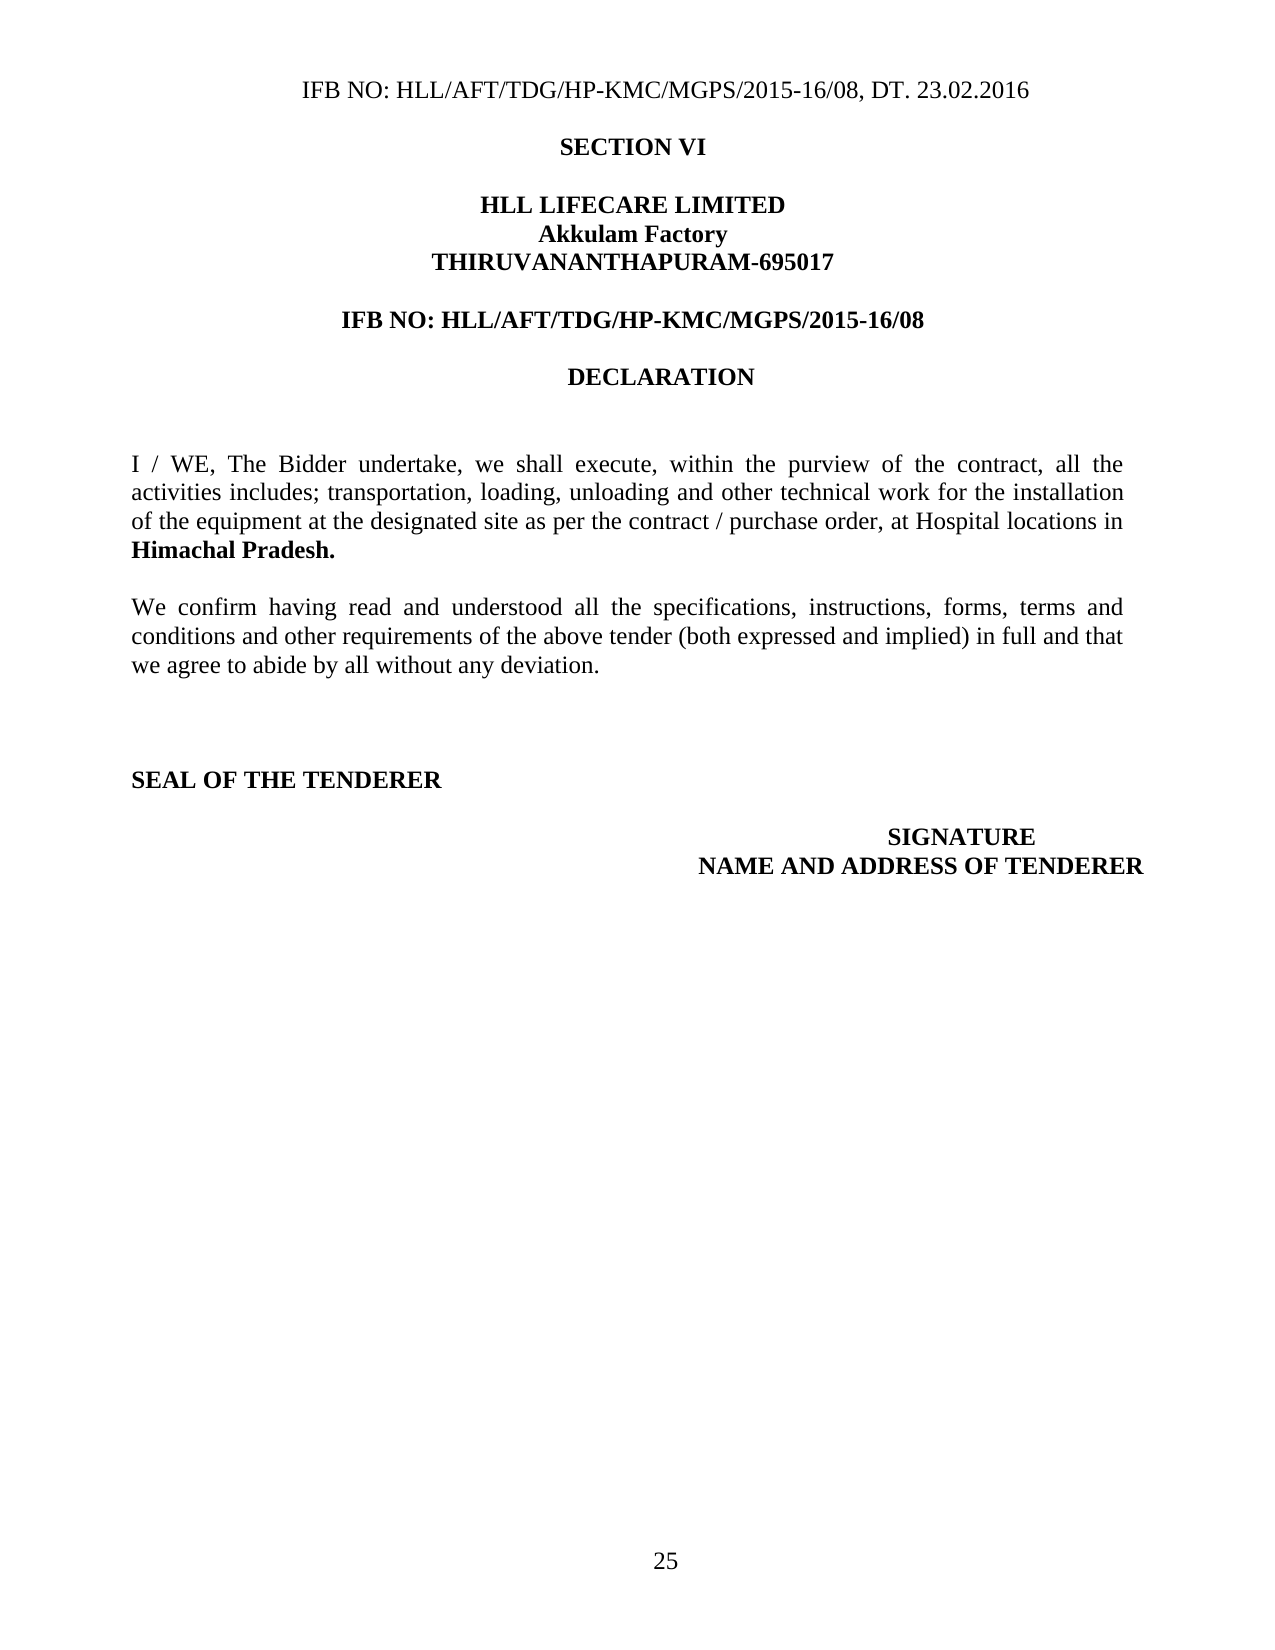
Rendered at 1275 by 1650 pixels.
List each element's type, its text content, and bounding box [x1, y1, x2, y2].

subtitle DECLARATION [187, 362, 1134, 391]
text THIRUVANANTHAPURAM-695017 [131, 247, 1134, 276]
text SIGNATURE [131, 822, 1200, 851]
text We confirm having read and understood all the specifications, instructions, forms, terms and conditions and other requirements of the above tender (both expressed and implied) in full and that we agree to abide by all without any deviation. [131, 592, 1125, 679]
subtitle HLL LIFECARE LIMITED [131, 190, 1134, 219]
text Akkulam Factory [131, 219, 1134, 247]
text I / WE, The Bidder undertake, we shall execute, within the purview of the contract, all the activities includes; transportation, loading, unloading and other technical work for the installation of the equipment at the designated site as per the contract / purchase order, at Hospital locations in Himachal Pradesh. [131, 449, 1125, 564]
text IFB NO: HLL/AFT/TDG/HP-KMC/MGPS/2015-16/08 [131, 305, 1134, 334]
text SEAL OF THE TENDERER [131, 765, 1200, 794]
subtitle SECTION VI [131, 132, 1134, 161]
text NAME AND ADDRESS OF TENDERER [131, 851, 1144, 880]
